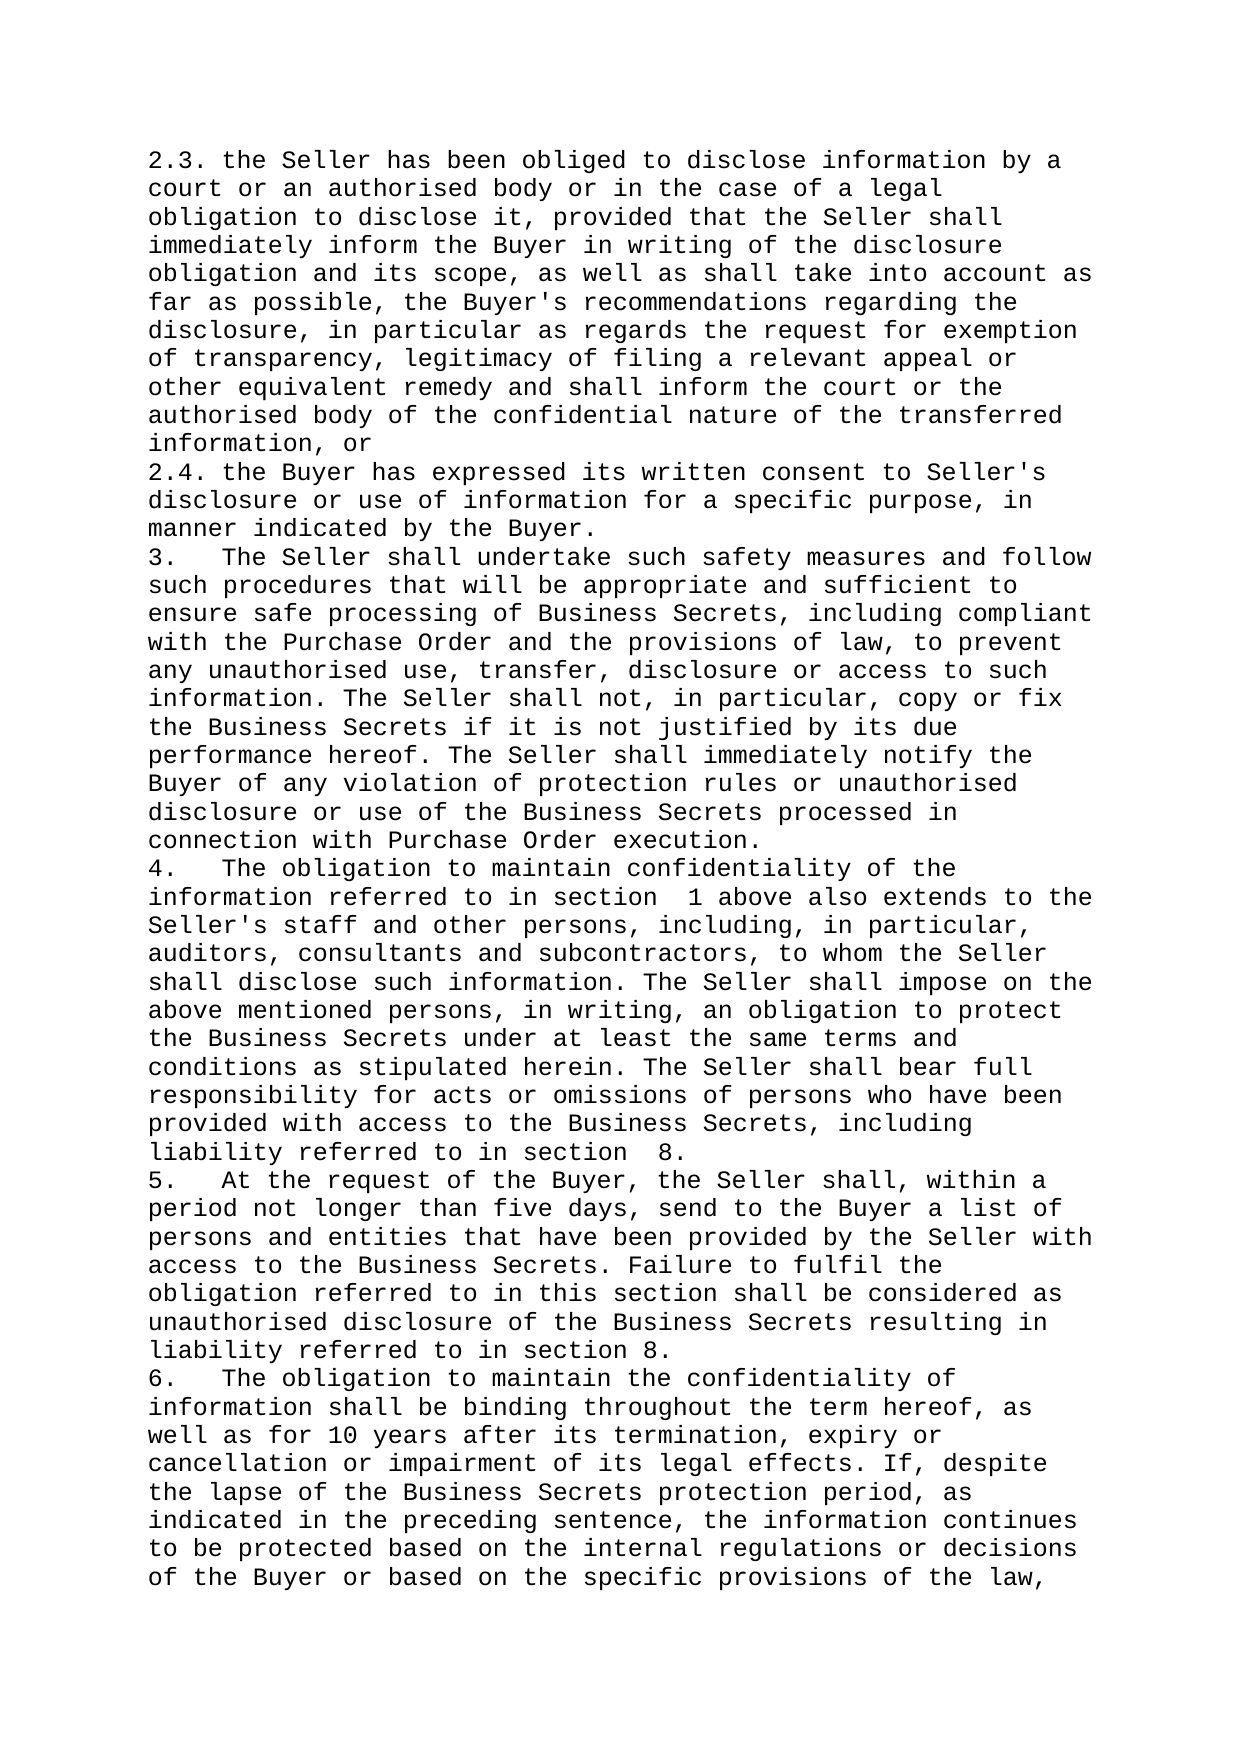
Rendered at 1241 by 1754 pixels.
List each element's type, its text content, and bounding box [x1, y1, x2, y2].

text 2.3. the Seller has been obliged to disclose information by a court or an authorised body or in the case of a legal obligation to disclose it, provided that the Seller shall immediately inform the Buyer in writing of the disclosure obligation and its scope, as well as shall take into account as far as possible, the Buyer's recommendations regarding the disclosure, in particular as regards the request for exemption of transparency, legitimacy of filing a relevant appeal or other equivalent remedy and shall inform the court or the authorised body of the confidential nature of the transferred information, or [148, 148, 1093, 459]
text 2.4. the Buyer has expressed its written consent to Seller's disclosure or use of information for a specific purpose, in manner indicated by the Buyer. [148, 459, 1093, 544]
text 3. The Seller shall undertake such safety measures and follow such procedures that will be appropriate and sufficient to ensure safe processing of Business Secrets, including compliant with the Purchase Order and the provisions of law, to prevent any unauthorised use, transfer, disclosure or access to such information. The Seller shall not, in particular, copy or fix the Business Secrets if it is not justified by its due performance hereof. The Seller shall immediately notify the Buyer of any violation of protection rules or unauthorised disclosure or use of the Business Secrets processed in connection with Purchase Order execution. [148, 544, 1093, 856]
text 4. The obligation to maintain confidentiality of the information referred to in section 1 above also extends to the Seller's staff and other persons, including, in particular, auditors, consultants and subcontractors, to whom the Seller shall disclose such information. The Seller shall impose on the above mentioned persons, in writing, an obligation to protect the Business Secrets under at least the same terms and conditions as stipulated herein. The Seller shall bear full responsibility for acts or omissions of persons who have been provided with access to the Business Secrets, including liability referred to in section 8. [148, 856, 1093, 1168]
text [148, 1366, 1093, 1593]
text 5. At the request of the Buyer, the Seller shall, within a period not longer than five days, send to the Buyer a list of persons and entities that have been provided by the Seller with access to the Business Secrets. Failure to fulfil the obligation referred to in this section shall be considered as unauthorised disclosure of the Business Secrets resulting in liability referred to in section 8. [148, 1168, 1093, 1366]
